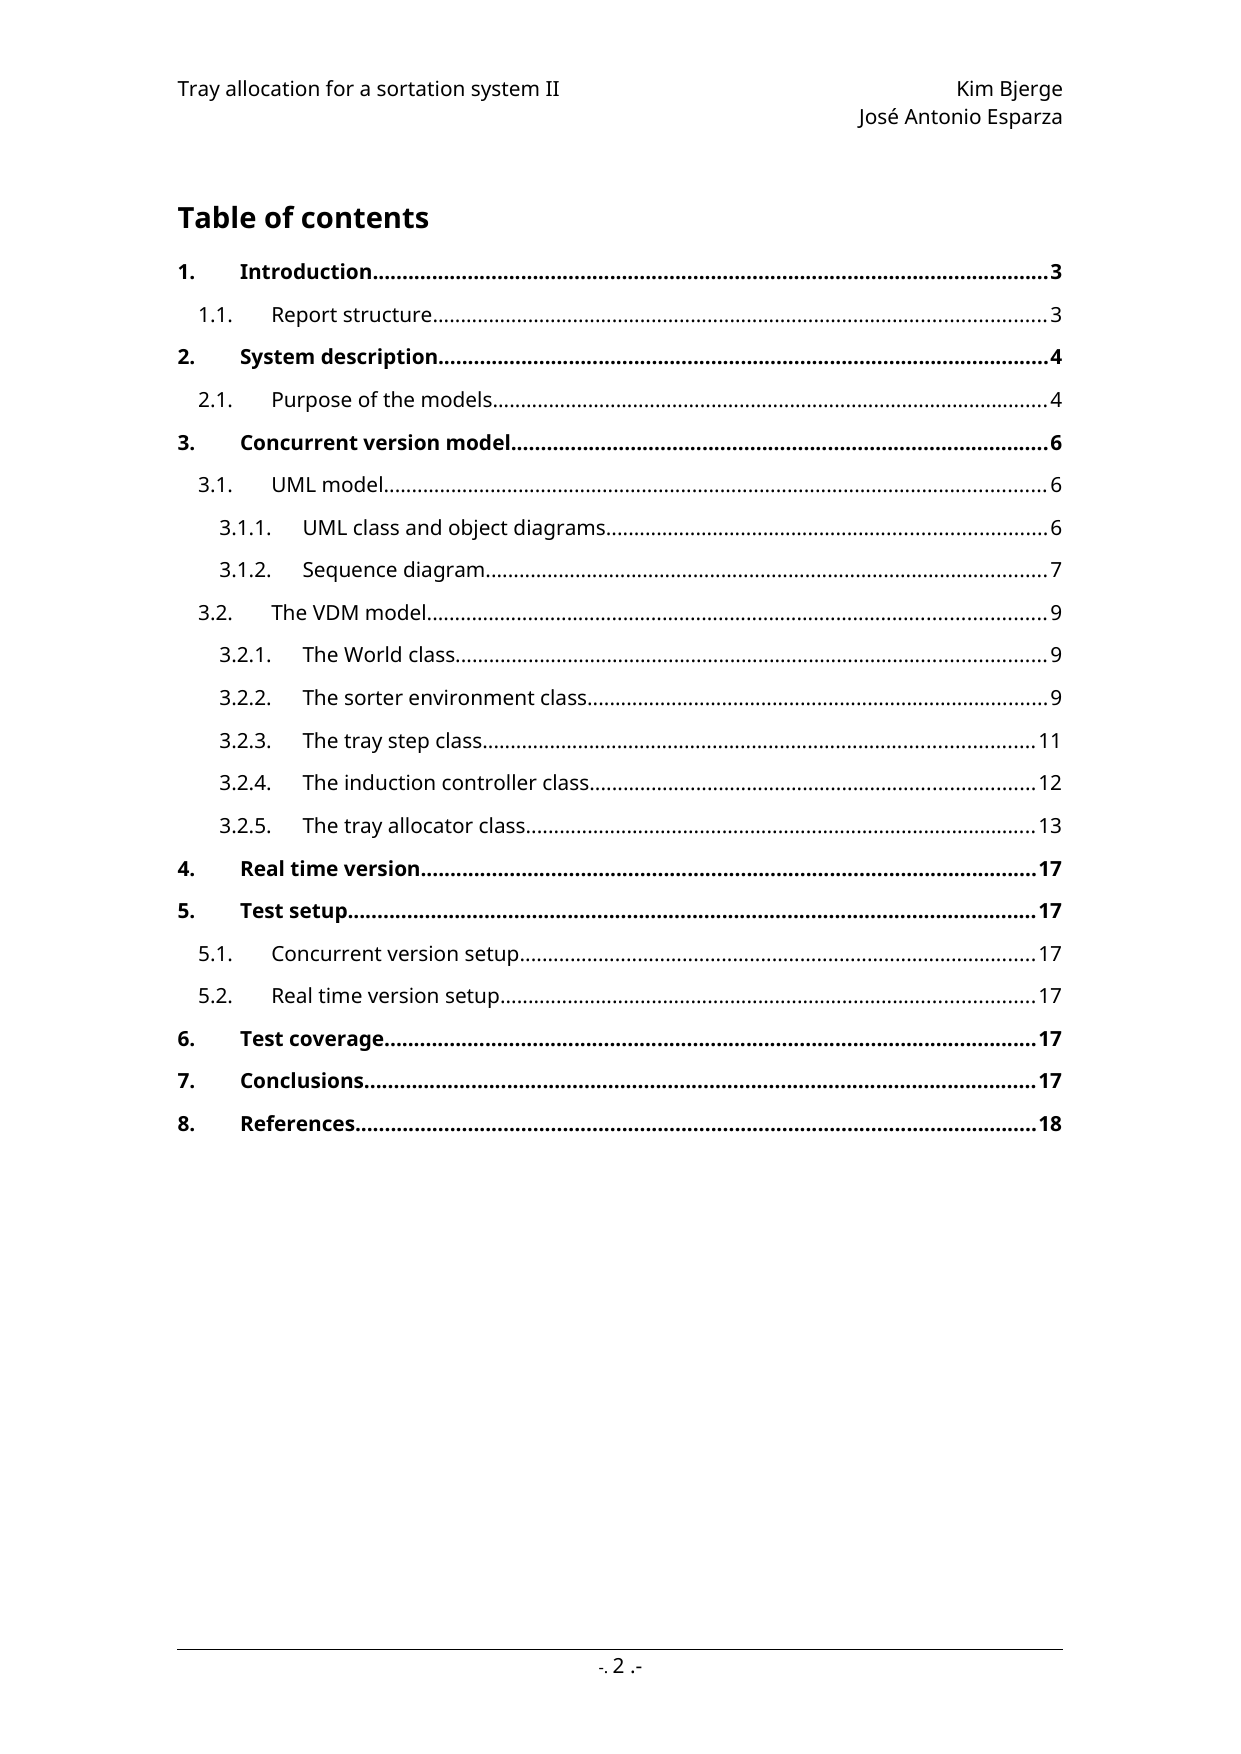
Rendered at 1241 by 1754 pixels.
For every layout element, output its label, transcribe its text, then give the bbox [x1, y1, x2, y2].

text 5.2. Real time version setup 17 [198, 981, 1063, 1010]
text 3.2.5. The tray allocator class 13 [219, 811, 1063, 839]
text 3.2.4. The induction controller class 12 [219, 768, 1063, 797]
text 3.1.2. Sequence diagram 7 [219, 555, 1063, 584]
text 3.2. The VDM model 9 [198, 598, 1063, 626]
text 6. Test coverage 17 [177, 1024, 1063, 1052]
text 3.2.1. The World class 9 [219, 641, 1063, 669]
text 2. System description 4 [177, 342, 1063, 371]
text 4. Real time version 17 [177, 854, 1063, 882]
text 7. Conclusions 17 [177, 1067, 1063, 1095]
text 2.1. Purpose of the models 4 [198, 385, 1063, 413]
text 1.1. Report structure 3 [198, 300, 1063, 328]
subtitle Table of contents [177, 198, 1063, 237]
text 3.2.2. The sorter environment class 9 [219, 683, 1063, 712]
text 3.1. UML model 6 [198, 470, 1063, 499]
text 8. References 18 [177, 1109, 1063, 1138]
text 5.1. Concurrent version setup 17 [198, 939, 1063, 967]
text 3.2.3. The tray step class 11 [219, 726, 1063, 754]
text 3. Concurrent version model 6 [177, 428, 1063, 456]
text 5. Test setup 17 [177, 896, 1063, 925]
text 3.1.1. UML class and object diagrams 6 [219, 513, 1063, 541]
text 1. Introduction 3 [177, 257, 1063, 286]
